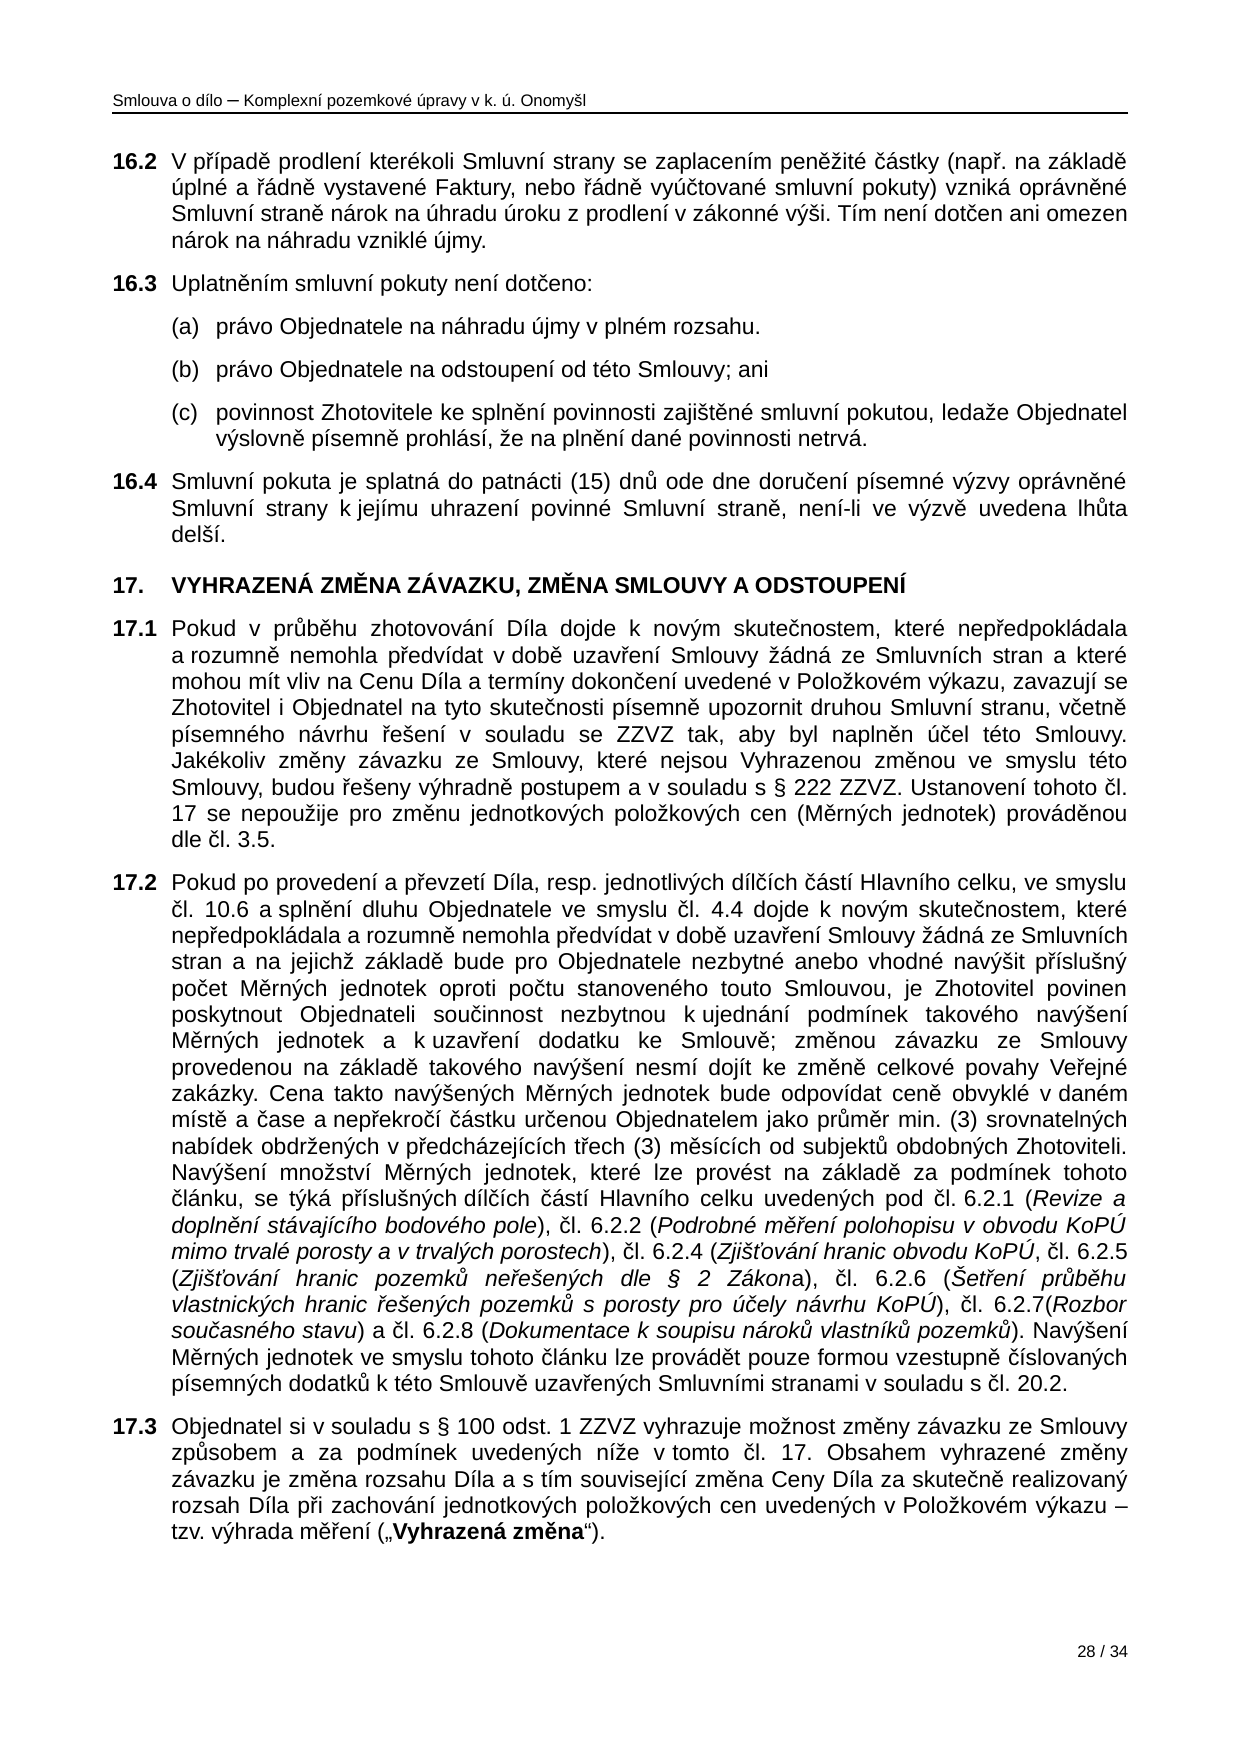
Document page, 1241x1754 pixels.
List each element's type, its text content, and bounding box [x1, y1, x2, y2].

text Smluvní pokuta je splatná do patnácti (15) dnů ode dne doručení písemné výzvy oprávněné Smluvní strany k jejímu uhrazení povinné Smluvní straně, není-li ve výzvě uvedena lhůta delší. [112, 468, 1128, 547]
text Vyhrazená změna závazku, změna smlouvy a odstoupení [112, 572, 1128, 599]
list právo Objednatele na náhradu újmy v plném rozsahu. [171, 313, 1128, 339]
text Pokud po provedení a převzetí Díla, resp. jednotlivých dílčích částí Hlavního celku, ve smyslu čl. 10.6 a splnění dluhu Objednatele ve smyslu čl. 4.4 dojde k novým skutečnostem, které nepředpokládala a rozumně nemohla předvídat v době uzavření Smlouvy žádná ze Smluvních stran a na jejichž základě bude pro Objednatele nezbytné anebo vhodné navýšit příslušný počet Měrných jednotek oproti počtu stanoveného touto Smlouvou, je Zhotovitel povinen poskytnout Objednateli součinnost nezbytnou k ujednání podmínek takového navýšení Měrných jednotek a k uzavření dodatku ke Smlouvě; změnou závazku ze Smlouvy provedenou na základě takového navýšení nesmí dojít ke změně celkové povahy Veřejné zakázky. Cena takto navýšených Měrných jednotek bude odpovídat ceně obvyklé v daném místě a čase a nepřekročí částku určenou Objednatelem jako průměr min. (3) srovnatelných nabídek obdržených v předcházejících třech (3) měsících od subjektů obdobných Zhotoviteli. Navýšení množství Měrných jednotek, které lze provést na základě za podmínek tohoto článku, se týká příslušných dílčích částí Hlavního celku uvedených pod čl. 6.2.1 (Revize a doplnění stávajícího bodového pole), čl. 6.2.2 (Podrobné měření polohopisu v obvodu KoPÚ mimo trvalé porosty a v trvalých porostech), čl. 6.2.4 (Zjišťování hranic obvodu KoPÚ, čl. 6.2.5 (Zjišťování hranic pozemků neřešených dle § 2 Zákona), čl. 6.2.6 (Šetření průběhu vlastnických hranic řešených pozemků s porosty pro účely návrhu KoPÚ), čl. 6.2.7(Rozbor současného stavu) a čl. 6.2.8 (Dokumentace k soupisu nároků vlastníků pozemků). Navýšení Měrných jednotek ve smyslu tohoto článku lze provádět pouze formou vzestupně číslovaných písemných dodatků k této Smlouvě uzavřených Smluvními stranami v souladu s čl. 20.2. [112, 869, 1128, 1396]
text Objednatel si v souladu s § 100 odst. 1 ZZVZ vyhrazuje možnost změny závazku ze Smlouvy způsobem a za podmínek uvedených níže v tomto čl. 17. Obsahem vyhrazené změny závazku je změna rozsahu Díla a s tím související změna Ceny Díla za skutečně realizovaný rozsah Díla při zachování jednotkových položkových cen uvedených v Položkovém výkazu – tzv. výhrada měření („Vyhrazená změna“). [112, 1413, 1128, 1545]
list právo Objednatele na odstoupení od této Smlouvy; ani [171, 356, 1128, 382]
text Uplatněním smluvní pokuty není dotčeno: [112, 270, 1128, 296]
text V případě prodlení kterékoli Smluvní strany se zaplacením peněžité částky (např. na základě úplné a řádně vystavené Faktury, nebo řádně vyúčtované smluvní pokuty) vzniká oprávněné Smluvní straně nárok na úhradu úroku z prodlení v zákonné výši. Tím není dotčen ani omezen nárok na náhradu vzniklé újmy. [112, 148, 1128, 253]
text Pokud v průběhu zhotovování Díla dojde k novým skutečnostem, které nepředpokládala a rozumně nemohla předvídat v době uzavření Smlouvy žádná ze Smluvních stran a které mohou mít vliv na Cenu Díla a termíny dokončení uvedené v Položkovém výkazu, zavazují se Zhotovitel i Objednatel na tyto skutečnosti písemně upozornit druhou Smluvní stranu, včetně písemného návrhu řešení v souladu se ZZVZ tak, aby byl naplněn účel této Smlouvy. Jakékoliv změny závazku ze Smlouvy, které nejsou Vyhrazenou změnou ve smyslu této Smlouvy, budou řešeny výhradně postupem a v souladu s § 222 ZZVZ. Ustanovení tohoto čl. 17 se nepoužije pro změnu jednotkových položkových cen (Měrných jednotek) prováděnou dle čl. 3.6. [112, 615, 1128, 852]
list povinnost Zhotovitele ke splnění povinnosti zajištěné smluvní pokutou, ledaže Objednatel výslovně písemně prohlásí, že na plnění dané povinnosti netrvá. [171, 399, 1128, 452]
